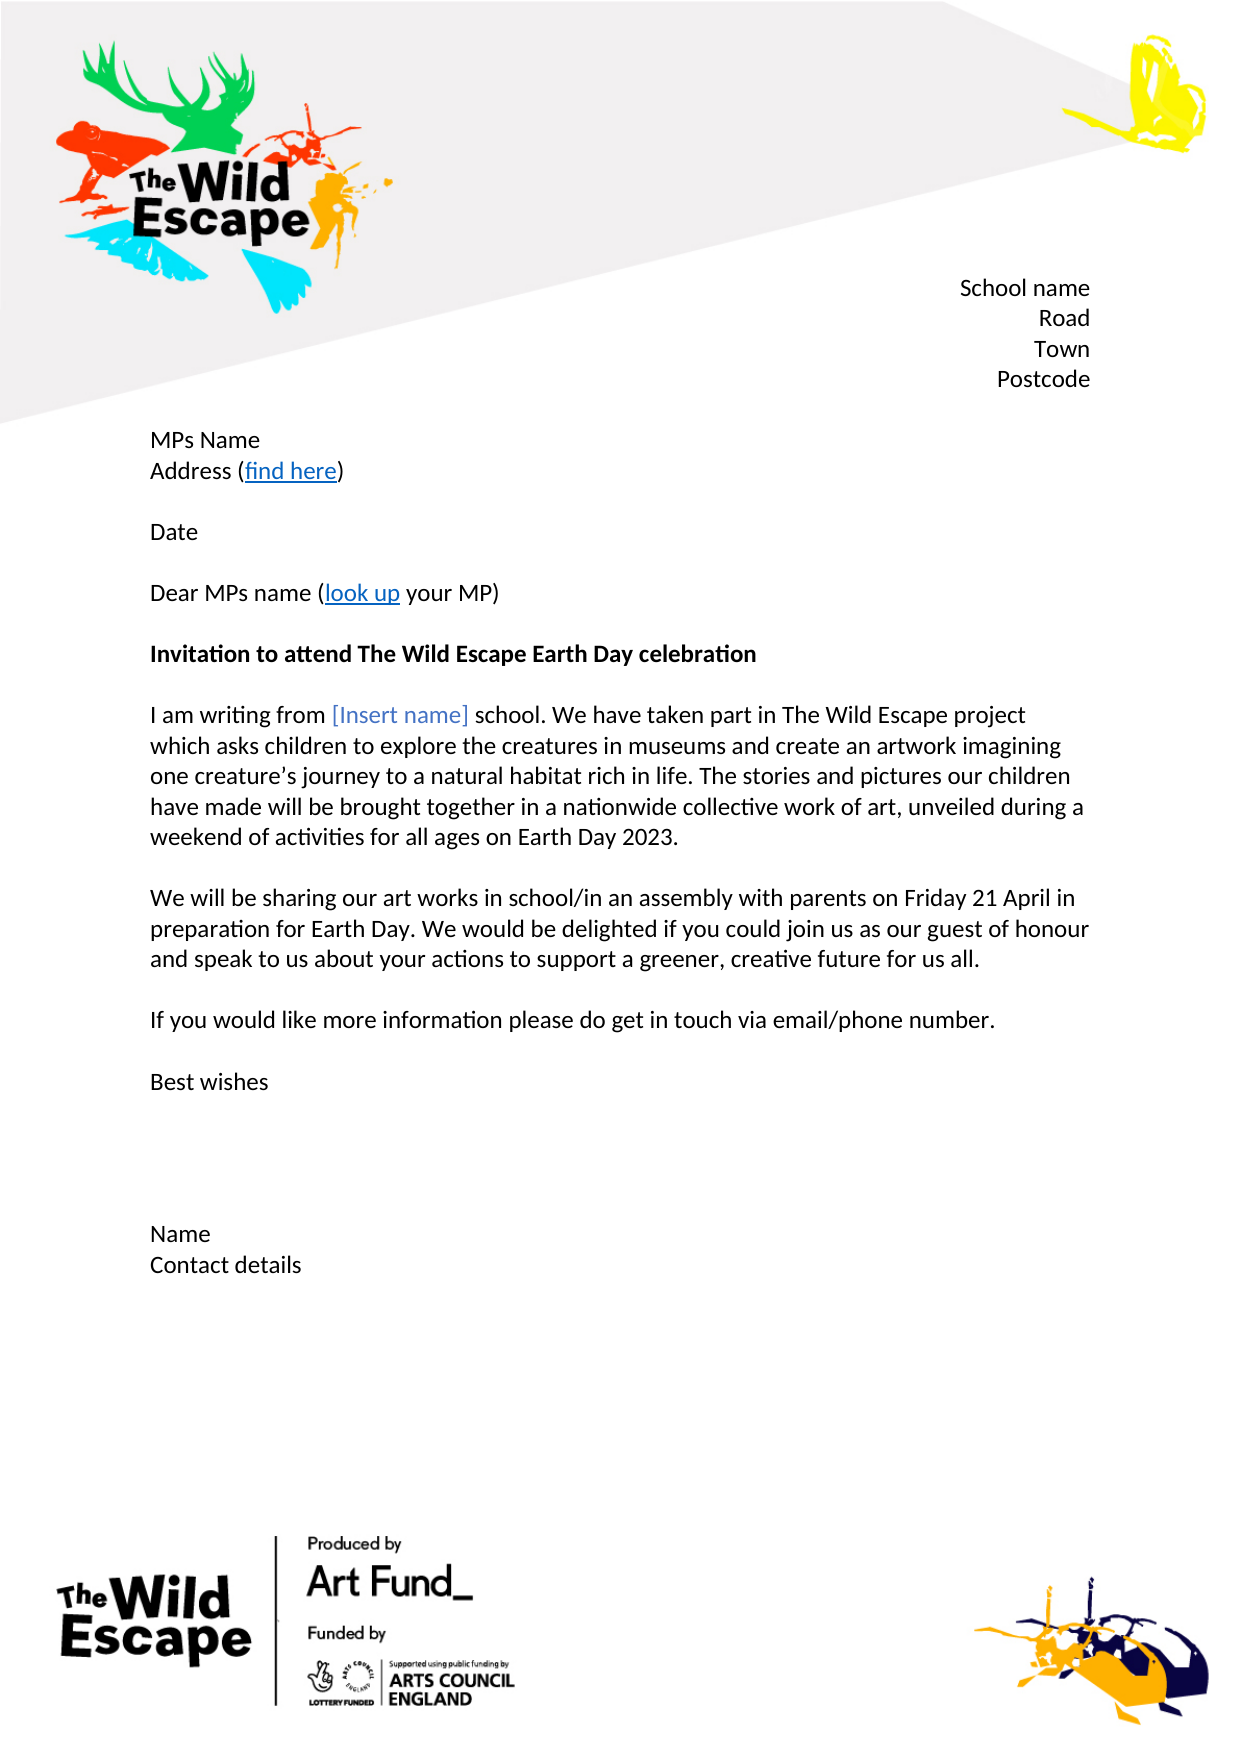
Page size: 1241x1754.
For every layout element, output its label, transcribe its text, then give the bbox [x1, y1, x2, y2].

text Contact details [150, 1249, 1090, 1279]
text Dear MPs name (look up your MP) [150, 577, 1090, 608]
text MPs Name [150, 425, 1090, 455]
text Postcode [150, 364, 1090, 394]
text Best wishes [150, 1066, 1090, 1096]
text If you would like more information please do get in touch via email/phone number. [150, 1004, 1090, 1035]
text Address (find here) [150, 455, 1090, 486]
text I am writing from [Insert name] school. We have taken part in The Wild Escape project which asks children to explore the creatures in museums and create an artwork imagining one creature’s journey to a natural habitat rich in life. The stories and pictures our children have made will be brought together in a nationwide collective work of art, unveiled during a weekend of activities for all ages on Earth Day 2023. [150, 699, 1090, 852]
text Name [150, 1218, 1090, 1249]
text We will be sharing our art works in school/in an assembly with parents on Friday 21 April in preparation for Earth Day. We would be delighted if you could join us as our guest of honour and speak to us about your actions to support a greener, creative future for us all. [150, 882, 1090, 974]
text School name [150, 272, 1090, 303]
text Date [150, 516, 1090, 547]
text Invitation to attend The Wild Escape Earth Day celebration [150, 638, 1090, 669]
picture [0, 1, 1241, 1754]
text Road [150, 303, 1090, 333]
text Town [150, 333, 1090, 364]
